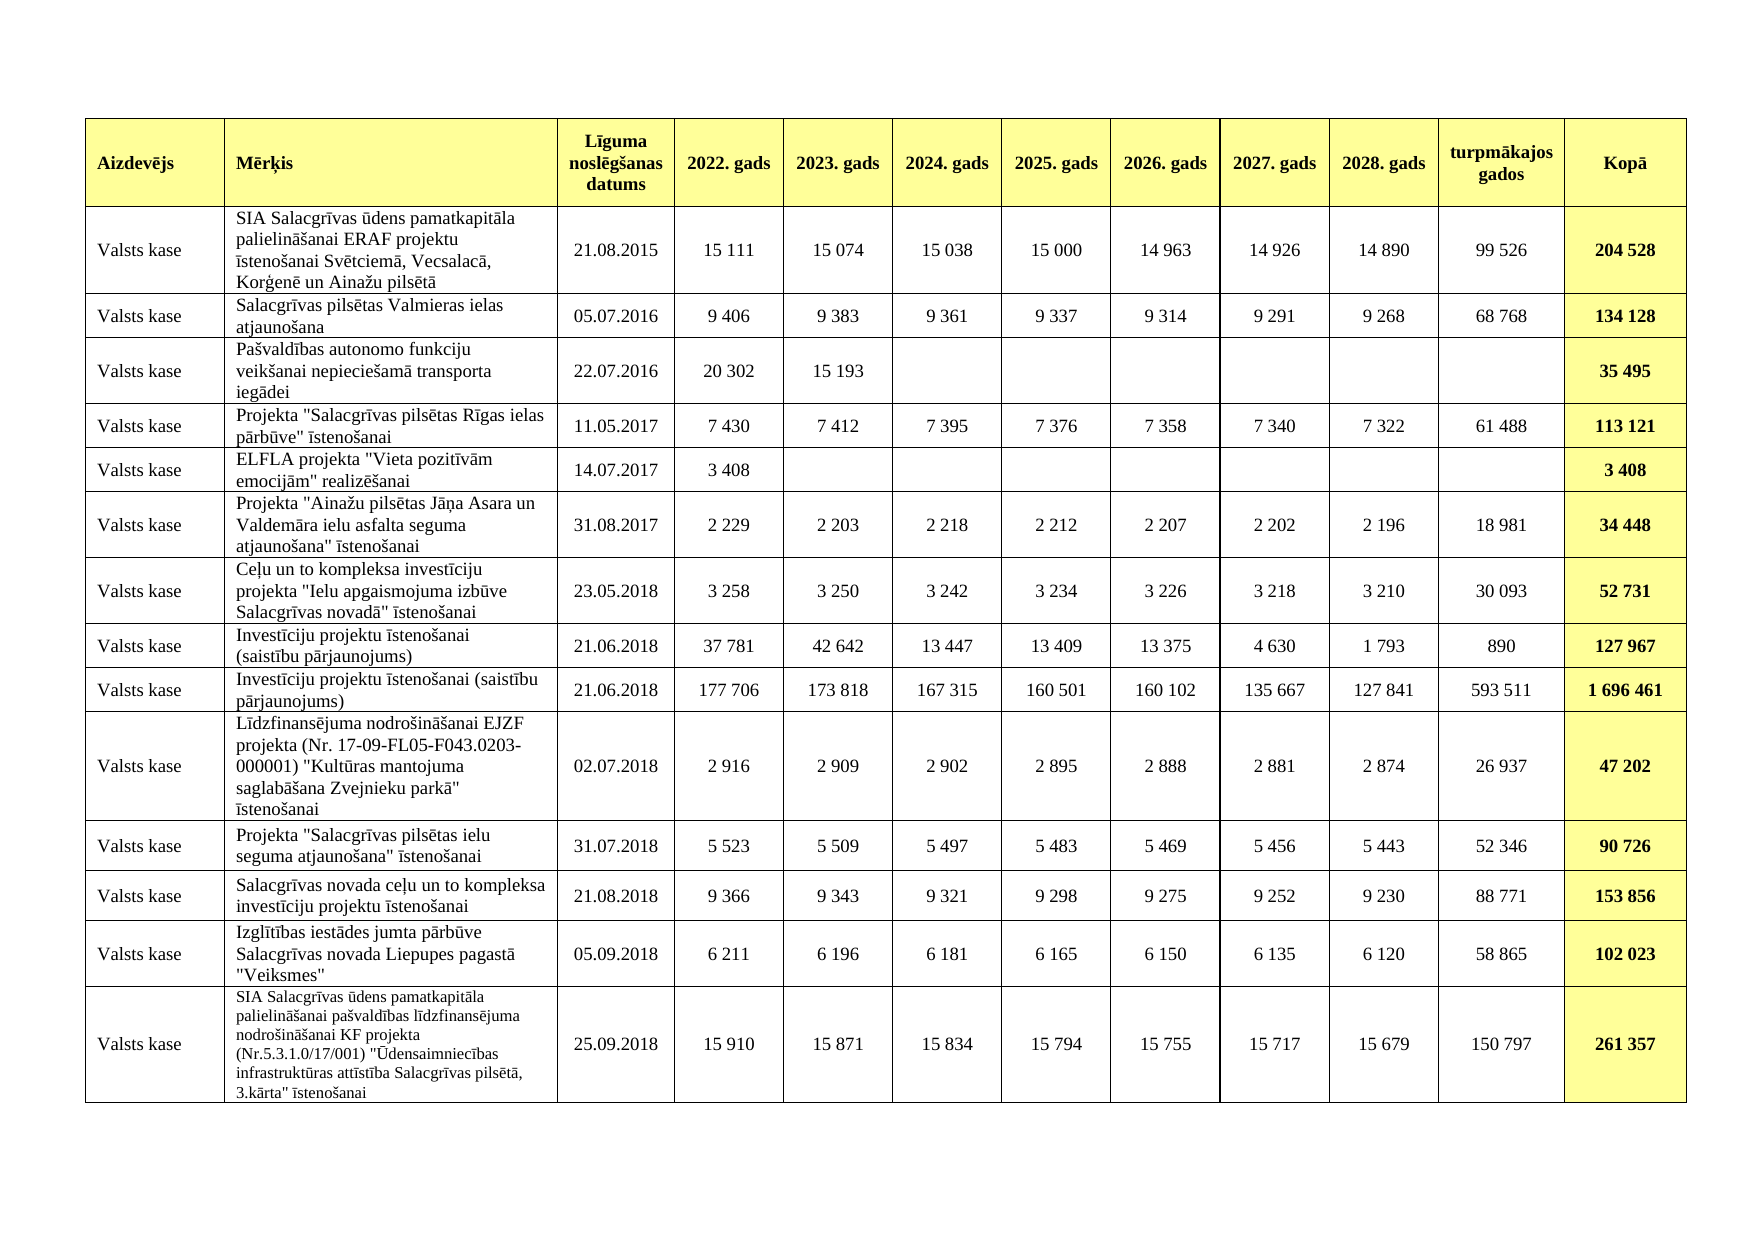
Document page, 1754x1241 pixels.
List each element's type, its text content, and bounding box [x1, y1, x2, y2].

table_cell Ceļu un to kompleksa investīciju projekta "Ielu apgaismojuma izbūve Salacgrīvas novadā" īstenošanai [225, 558, 557, 623]
table_cell 25.09.2018 [558, 987, 674, 1102]
table_cell 3 250 [784, 558, 892, 623]
table_cell 15 193 [784, 338, 892, 403]
table_cell 37 781 [675, 624, 783, 667]
table_cell 52 731 [1565, 558, 1686, 623]
table_cell Kopā [1565, 119, 1686, 206]
table_cell 173 818 [784, 668, 892, 711]
table_cell 7 322 [1330, 404, 1438, 447]
table_cell 2 902 [893, 712, 1001, 820]
table_cell SIA Salacgrīvas ūdens pamatkapitāla palielināšanai ERAF projektu īstenošanai Svētciemā, Vecsalacā, Korģenē un Ainažu pilsētā [225, 207, 557, 293]
table_cell 30 093 [1439, 558, 1564, 623]
table_cell 7 430 [675, 404, 783, 447]
table_cell 21.06.2018 [558, 668, 674, 711]
table_cell 1 696 461 [1565, 668, 1686, 711]
table_cell 2028. gads [1330, 119, 1438, 206]
table_cell 21.08.2018 [558, 871, 674, 920]
table_cell 5 456 [1221, 821, 1329, 870]
table_cell 9 406 [675, 294, 783, 337]
table_cell 135 667 [1221, 668, 1329, 711]
table_cell 160 501 [1002, 668, 1110, 711]
table_cell 2025. gads [1002, 119, 1110, 206]
table_cell 134 128 [1565, 294, 1686, 337]
table_cell 9 361 [893, 294, 1001, 337]
table_cell [1439, 448, 1564, 491]
table_cell 9 298 [1002, 871, 1110, 920]
table_cell 15 834 [893, 987, 1001, 1102]
table_cell 9 383 [784, 294, 892, 337]
table_cell 6 150 [1111, 921, 1219, 986]
table_cell 7 358 [1111, 404, 1219, 447]
table_cell [1002, 448, 1110, 491]
table_cell 2 202 [1221, 492, 1329, 557]
table_cell 13 409 [1002, 624, 1110, 667]
table_cell 5 483 [1002, 821, 1110, 870]
table_cell 21.06.2018 [558, 624, 674, 667]
table_cell 9 321 [893, 871, 1001, 920]
table_cell Valsts kase [86, 207, 224, 293]
table_cell 2022. gads [675, 119, 783, 206]
table_cell [893, 338, 1001, 403]
table_cell Mērķis [225, 119, 557, 206]
table_cell 7 376 [1002, 404, 1110, 447]
table_cell Izglītības iestādes jumta pārbūve Salacgrīvas novada Liepupes pagastā "Veiksmes" [225, 921, 557, 986]
table_cell 7 340 [1221, 404, 1329, 447]
table_cell 1 793 [1330, 624, 1438, 667]
table_cell 2 203 [784, 492, 892, 557]
table_cell 9 268 [1330, 294, 1438, 337]
table_cell 31.08.2017 [558, 492, 674, 557]
table_cell 13 375 [1111, 624, 1219, 667]
table_cell [1111, 448, 1219, 491]
table_cell 7 412 [784, 404, 892, 447]
table_cell 22.07.2016 [558, 338, 674, 403]
table_cell 6 181 [893, 921, 1001, 986]
table_cell Līguma noslēgšanas datums [558, 119, 674, 206]
table_cell 05.07.2016 [558, 294, 674, 337]
table_cell 15 679 [1330, 987, 1438, 1102]
table_cell 9 291 [1221, 294, 1329, 337]
table_cell [1330, 448, 1438, 491]
table_cell 113 121 [1565, 404, 1686, 447]
table_cell [1330, 338, 1438, 403]
table_cell 58 865 [1439, 921, 1564, 986]
table_cell 5 443 [1330, 821, 1438, 870]
table_cell Valsts kase [86, 668, 224, 711]
table_cell [893, 448, 1001, 491]
table_cell turpmākajos gados [1439, 119, 1564, 206]
table_cell 9 230 [1330, 871, 1438, 920]
table_cell 102 023 [1565, 921, 1686, 986]
table_cell Projekta "Salacgrīvas pilsētas ielu seguma atjaunošana" īstenošanai [225, 821, 557, 870]
table_cell 23.05.2018 [558, 558, 674, 623]
table_cell 3 408 [675, 448, 783, 491]
table_cell 14 890 [1330, 207, 1438, 293]
table_cell 68 768 [1439, 294, 1564, 337]
table_cell [1221, 338, 1329, 403]
table_cell 21.08.2015 [558, 207, 674, 293]
table_cell 177 706 [675, 668, 783, 711]
table_cell 2 881 [1221, 712, 1329, 820]
table_cell Pašvaldības autonomo funkciju veikšanai nepieciešamā transporta iegādei [225, 338, 557, 403]
table_cell 61 488 [1439, 404, 1564, 447]
table_cell 2 196 [1330, 492, 1438, 557]
table_cell 15 000 [1002, 207, 1110, 293]
table_cell 6 196 [784, 921, 892, 986]
table_cell 14 963 [1111, 207, 1219, 293]
table_cell 2 895 [1002, 712, 1110, 820]
table_cell 9 314 [1111, 294, 1219, 337]
table_cell Valsts kase [86, 712, 224, 820]
table_cell 15 074 [784, 207, 892, 293]
table_cell Valsts kase [86, 871, 224, 920]
table_cell 160 102 [1111, 668, 1219, 711]
table_cell 6 135 [1221, 921, 1329, 986]
table_cell Valsts kase [86, 338, 224, 403]
table_cell Valsts kase [86, 624, 224, 667]
table_cell 2 916 [675, 712, 783, 820]
table_cell 3 242 [893, 558, 1001, 623]
table_cell 34 448 [1565, 492, 1686, 557]
table_cell 14 926 [1221, 207, 1329, 293]
table_cell 127 841 [1330, 668, 1438, 711]
table_cell Valsts kase [86, 492, 224, 557]
table_cell Aizdevējs [86, 119, 224, 206]
table_cell 204 528 [1565, 207, 1686, 293]
table_cell 3 226 [1111, 558, 1219, 623]
table_cell 88 771 [1439, 871, 1564, 920]
table_cell 2023. gads [784, 119, 892, 206]
table_cell 261 357 [1565, 987, 1686, 1102]
table_cell 3 258 [675, 558, 783, 623]
table_cell 2 888 [1111, 712, 1219, 820]
table_cell 26 937 [1439, 712, 1564, 820]
table_cell 9 275 [1111, 871, 1219, 920]
table_cell 14.07.2017 [558, 448, 674, 491]
table_cell [1221, 448, 1329, 491]
table_cell 05.09.2018 [558, 921, 674, 986]
table_cell 15 717 [1221, 987, 1329, 1102]
table_cell 127 967 [1565, 624, 1686, 667]
table_cell Valsts kase [86, 404, 224, 447]
table_cell 150 797 [1439, 987, 1564, 1102]
table_cell 2 909 [784, 712, 892, 820]
table_cell 4 630 [1221, 624, 1329, 667]
table_cell 9 343 [784, 871, 892, 920]
table_cell 3 218 [1221, 558, 1329, 623]
table_cell 2 212 [1002, 492, 1110, 557]
table_cell 2 229 [675, 492, 783, 557]
table_cell 5 523 [675, 821, 783, 870]
table_cell 35 495 [1565, 338, 1686, 403]
table_cell 7 395 [893, 404, 1001, 447]
table_cell 9 252 [1221, 871, 1329, 920]
table_cell 9 337 [1002, 294, 1110, 337]
table_cell Investīciju projektu īstenošanai (saistību pārjaunojums) [225, 624, 557, 667]
table_cell 18 981 [1439, 492, 1564, 557]
table_cell 3 234 [1002, 558, 1110, 623]
table_cell 2024. gads [893, 119, 1001, 206]
table_cell 2 207 [1111, 492, 1219, 557]
table_cell 15 910 [675, 987, 783, 1102]
table_cell Salacgrīvas novada ceļu un to kompleksa investīciju projektu īstenošanai [225, 871, 557, 920]
table_cell 5 509 [784, 821, 892, 870]
table_cell 6 211 [675, 921, 783, 986]
table_cell 42 642 [784, 624, 892, 667]
table_cell 6 165 [1002, 921, 1110, 986]
table_cell 13 447 [893, 624, 1001, 667]
table_cell Investīciju projektu īstenošanai (saistību pārjaunojums) [225, 668, 557, 711]
table_cell Valsts kase [86, 921, 224, 986]
table_cell 9 366 [675, 871, 783, 920]
table_cell 593 511 [1439, 668, 1564, 711]
table_cell 2026. gads [1111, 119, 1219, 206]
table_cell 153 856 [1565, 871, 1686, 920]
table_cell Projekta "Salacgrīvas pilsētas Rīgas ielas pārbūve" īstenošanai [225, 404, 557, 447]
table_cell [1002, 338, 1110, 403]
table_cell [1439, 338, 1564, 403]
table_cell Projekta "Ainažu pilsētas Jāņa Asara un Valdemāra ielu asfalta seguma atjaunošana" īstenošanai [225, 492, 557, 557]
table_cell 15 038 [893, 207, 1001, 293]
table_cell Salacgrīvas pilsētas Valmieras ielas atjaunošana [225, 294, 557, 337]
table_cell Valsts kase [86, 558, 224, 623]
table_cell 90 726 [1565, 821, 1686, 870]
table_cell Valsts kase [86, 448, 224, 491]
table_cell Līdzfinansējuma nodrošināšanai EJZF projekta (Nr. 17-09-FL05-F043.0203-000001) "Kultūras mantojuma saglabāšana Zvejnieku parkā" īstenošanai [225, 712, 557, 820]
table_cell 5 497 [893, 821, 1001, 870]
table_cell 167 315 [893, 668, 1001, 711]
table_cell [1111, 338, 1219, 403]
table_cell 15 794 [1002, 987, 1110, 1102]
table_cell 02.07.2018 [558, 712, 674, 820]
table_cell 2 218 [893, 492, 1001, 557]
table_cell 31.07.2018 [558, 821, 674, 870]
table_cell Valsts kase [86, 821, 224, 870]
table_cell 52 346 [1439, 821, 1564, 870]
table_cell 2027. gads [1221, 119, 1329, 206]
table_cell 6 120 [1330, 921, 1438, 986]
table_cell 15 871 [784, 987, 892, 1102]
table_cell 5 469 [1111, 821, 1219, 870]
table_cell 3 408 [1565, 448, 1686, 491]
table_cell 3 210 [1330, 558, 1438, 623]
table_cell 99 526 [1439, 207, 1564, 293]
table_cell 890 [1439, 624, 1564, 667]
table_cell SIA Salacgrīvas ūdens pamatkapitāla palielināšanai pašvaldības līdzfinansējuma nodrošināšanai KF projekta (Nr.5.3.1.0/17/001) "Ūdensaimniecības infrastruktūras attīstība Salacgrīvas pilsētā, 3.kārta" īstenošanai [225, 987, 557, 1102]
table_cell ELFLA projekta "Vieta pozitīvām emocijām" realizēšanai [225, 448, 557, 491]
table_cell 15 111 [675, 207, 783, 293]
table_cell 15 755 [1111, 987, 1219, 1102]
table_cell 2 874 [1330, 712, 1438, 820]
table_cell Valsts kase [86, 294, 224, 337]
table_cell 47 202 [1565, 712, 1686, 820]
table_cell Valsts kase [86, 987, 224, 1102]
table_cell 11.05.2017 [558, 404, 674, 447]
table_cell [784, 448, 892, 491]
table_cell 20 302 [675, 338, 783, 403]
